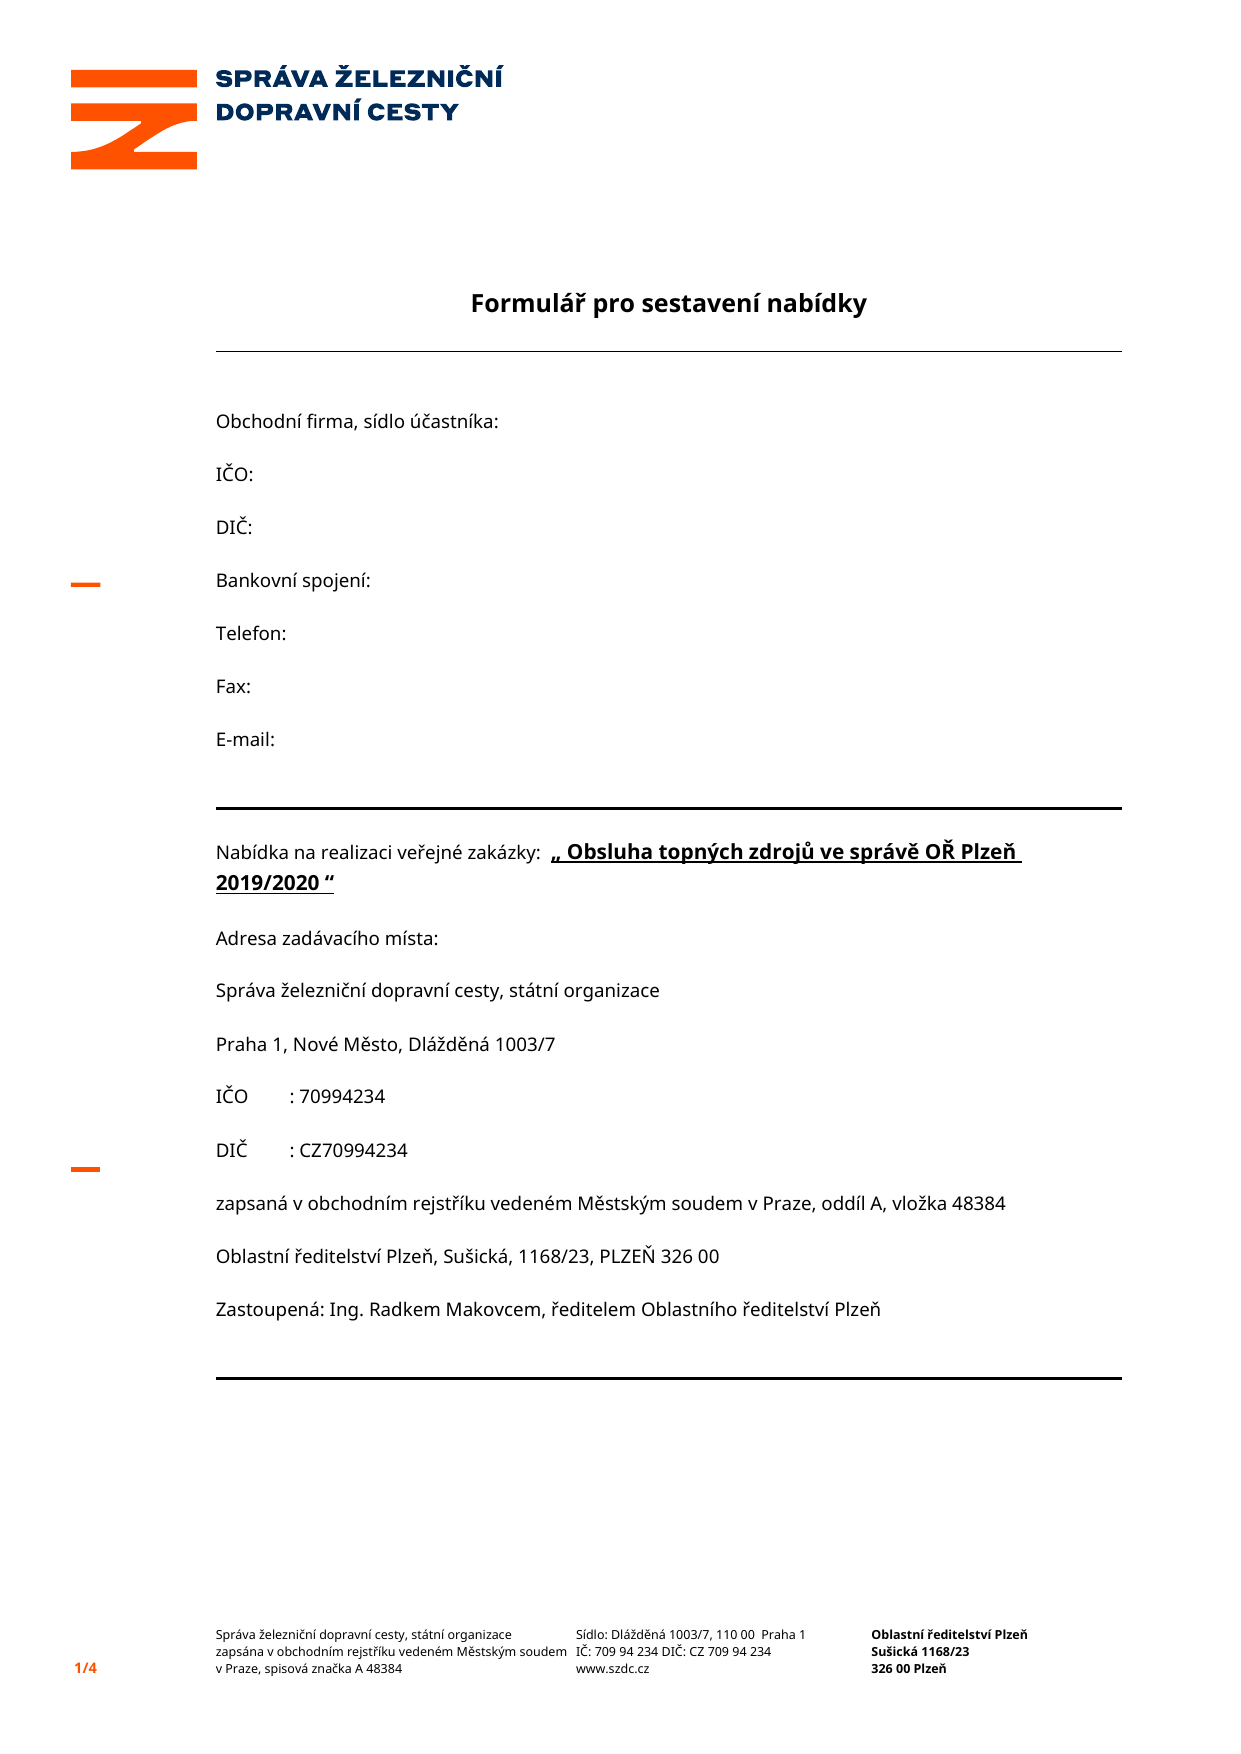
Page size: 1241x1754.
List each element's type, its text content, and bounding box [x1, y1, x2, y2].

text Fax: [216, 673, 1122, 698]
text Telefon: [216, 620, 1122, 646]
text Praha 1, Nové Město, Dlážděná 1003/7 [216, 1031, 1122, 1056]
text DIČ: [216, 514, 1122, 539]
text Nabídka na realizaci veřejné zakázky: „ Obsluha topných zdrojů ve správě OŘ Plzeň 2019/2020 “ [216, 837, 1122, 897]
text Správa železniční dopravní cesty, státní organizace [216, 978, 1122, 1003]
text zapsaná v obchodním rejstříku vedeném Městským soudem v Praze, oddíl A, vložka 48384 [216, 1190, 1122, 1215]
text IČO: [216, 461, 1122, 486]
text E-mail: [216, 726, 1122, 752]
text DIČ : CZ70994234 [216, 1137, 1122, 1162]
text Adresa zadávacího místa: [216, 925, 1122, 950]
text Formulář pro sestavení nabídky [216, 286, 1122, 320]
text Bankovní spojení: [216, 567, 1122, 592]
text Oblastní ředitelství Plzeň, Sušická, 1168/23, PLZEŇ 326 00 [216, 1243, 1122, 1268]
text IČO : 70994234 [216, 1084, 1122, 1109]
text Zastoupená: Ing. Radkem Makovcem, ředitelem Oblastního ředitelství Plzeň [216, 1296, 1122, 1321]
text Obchodní firma, sídlo účastníka: [216, 408, 1122, 433]
